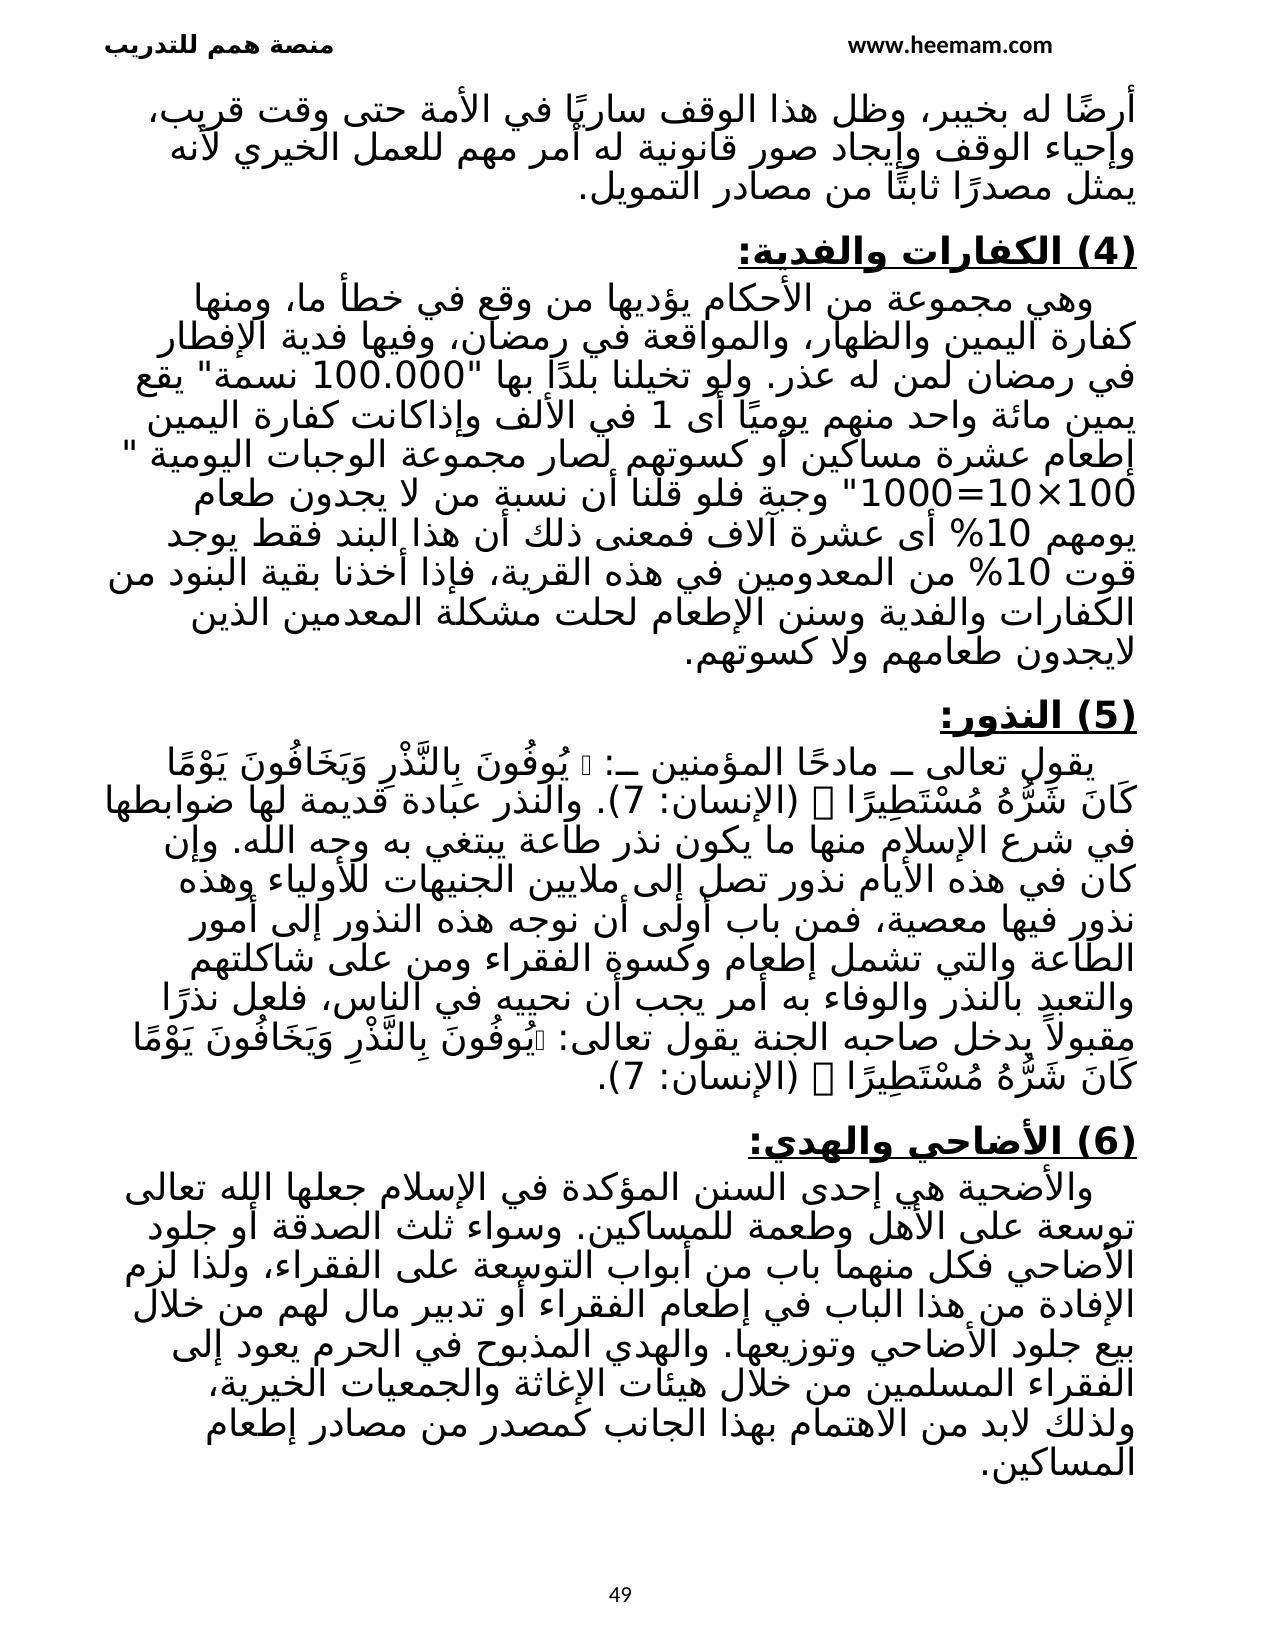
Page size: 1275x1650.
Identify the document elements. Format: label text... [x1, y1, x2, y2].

text والأضحية هي إحدى السنن المؤكدة في الإسلام جعلها الله تعالى توسعة على الأهل وطعمة للمساكين. وسواء ثلث الصدقة أو جلود الأضاحي فكل منهما باب من أبواب التوسعة على الفقراء، ولذا لزم الإفادة من هذا الباب في إطعام الفقراء أو تدبير مال لهم من خلال بيع جلود الأضاحي وتوزيعها. والهدي المذبوح في الحرم يعود إلى الفقراء المسلمين من خلال هيئات الإغاثة والجمعيات الخيرية، ولذلك لابد من الاهتمام بهذا الجانب كمصدر من مصادر إطعام المساكين. [103, 1169, 1137, 1484]
subtitle (5) النذور: [103, 694, 1137, 738]
subtitle (4) الكفارات والفدية: [103, 229, 1137, 273]
text يقول تعالى ــ مادحًا المؤمنين ــ: يُوفُونَ بِالنَّذْرِ وَيَخَافُونَ يَوْمًا كَانَ شَرُّهُ مُسْتَطِيرًا (الإنسان: 7). والنذر عبادة قديمة لها ضوابطها في شرع الإسلام منها ما يكون نذر طاعة يبتغي به وجه الله. وإن كان في هذه الأيام نذور تصل إلى ملايين الجنيهات للأولياء وهذه نذور فيها معصية، فمن باب أولى أن نوجه هذه النذور إلى أمور الطاعة والتي تشمل إطعام وكسوة الفقراء ومن على شاكلتهم والتعبد بالنذر والوفاء به أمر يجب أن نحييه في الناس، فلعل نذرًا مقبولاً يدخل صاحبه الجنة يقول تعالى: يُوفُونَ بِالنَّذْرِ وَيَخَافُونَ يَوْمًا كَانَ شَرُّهُ مُسْتَطِيرًا (الإنسان: 7). [103, 744, 1137, 1098]
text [103, 91, 1137, 209]
subtitle (6) الأضاحي والهدي: [103, 1119, 1137, 1163]
text وهي مجموعة من الأحكام يؤديها من وقع في خطأ ما، ومنها كفارة اليمين والظهار، والمواقعة في رمضان، وفيها فدية الإفطار في رمضان لمن له عذر. ولو تخيلنا بلدًا بها "100.000 نسمة" يقع يمين مائة واحد منهم يوميًا أى 1 في الألف وإذاكانت كفارة اليمين إطعام عشرة مساكين أو كسوتهم لصار مجموعة الوجبات اليومية "100×10=1000" وجبة فلو قلنا أن نسبة من لا يجدون طعام يومهم 10% أى عشرة آلاف فمعنى ذلك أن هذا البند فقط يوجد قوت 10% من المعدومين في هذه القرية، فإذا أخذنا بقية البنود من الكفارات والفدية وسنن الإطعام لحلت مشكلة المعدمين الذين لايجدون طعامهم ولا كسوتهم. [103, 279, 1137, 673]
